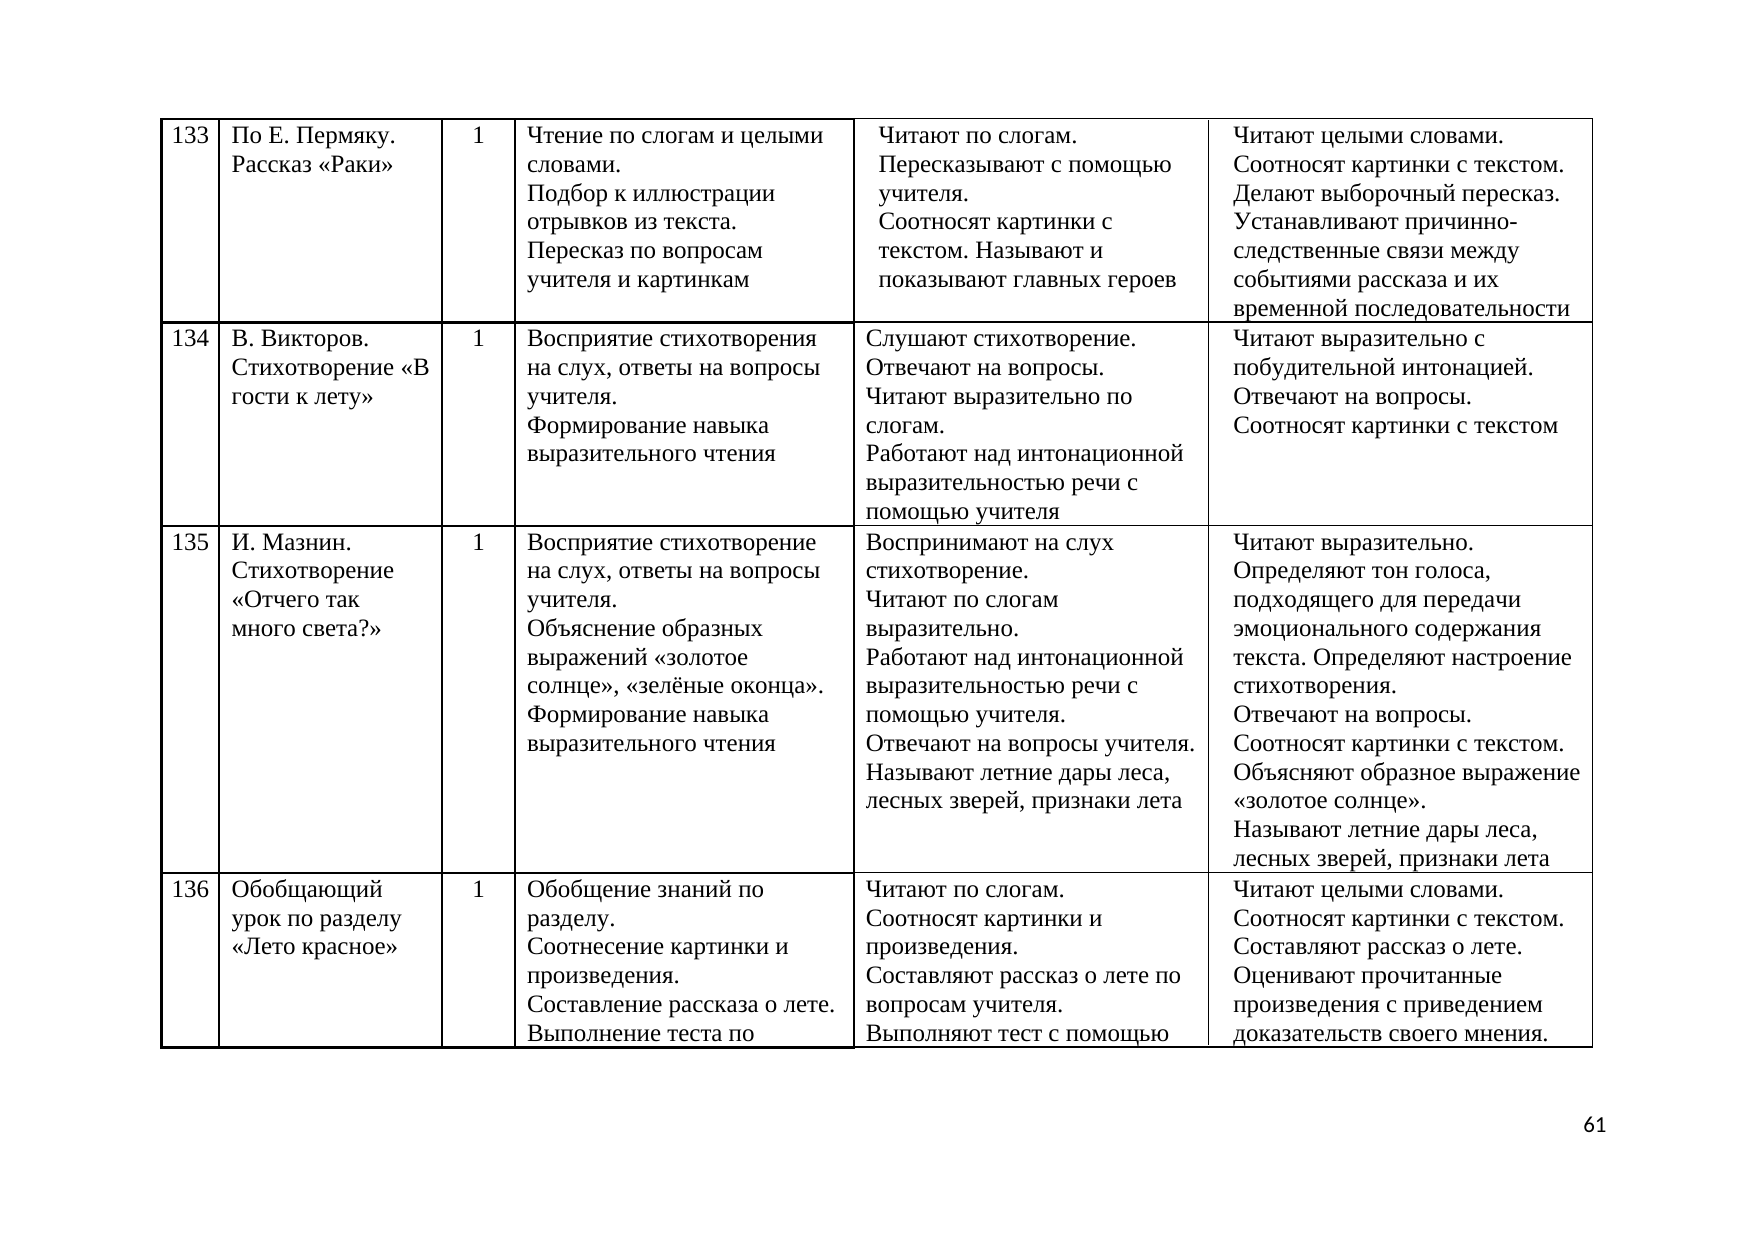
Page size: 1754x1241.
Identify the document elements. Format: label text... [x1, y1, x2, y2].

table_cell 135 [163, 527, 218, 872]
table_header 1 [443, 120, 514, 321]
table_cell Восприятие стихотворение на слух, ответы на вопросы учителя. Объяснение образных выражений «золотое солнце», «зелёные оконца». Формирование навыка выразительного чтения [516, 527, 853, 872]
table_cell Восприятие стихотворения на слух, ответы на вопросы учителя. Формирование навыка выразительного чтения [516, 324, 853, 525]
table_cell 1 [443, 324, 514, 525]
table_cell Слушают стихотворение. Отвечают на вопросы. Читают выразительно по слогам. Работают над интонационной выразительностью речи с помощью учителя [855, 323, 1208, 525]
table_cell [855, 873, 1209, 1046]
table_cell Читают выразительно с побудительной интонацией. Отвечают на вопросы. Соотносят картинки с текстом [1209, 323, 1592, 525]
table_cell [220, 874, 441, 1046]
table_header 133 [163, 120, 218, 321]
table_header Читают целыми словами. Соотносят картинки с текстом. Делают выборочный пересказ. Устанавливают причинно-следственные связи между событиями рассказа и их временной последовательности [1209, 119, 1592, 321]
table_header Читают по слогам. Пересказывают с помощью учителя. Соотносят картинки с текстом. Называют и показывают главных героев [855, 119, 1209, 321]
table_header Чтение по слогам и целыми словами. Подбор к иллюстрации отрывков из текста. Пересказ по вопросам учителя и картинкам [516, 120, 853, 321]
table_cell 136 [163, 874, 218, 1046]
table_cell 1 [443, 527, 514, 872]
table_cell И. Мазнин. Стихотворение «Отчего так много света?» [220, 527, 441, 872]
table_cell Воспринимают на слух стихотворение. Читают по слогам выразительно. Работают над интонационной выразительностью речи с помощью учителя. Отвечают на вопросы учителя. Называют летние дары леса, лесных зверей, признаки лета [855, 526, 1208, 872]
table_cell 134 [163, 324, 218, 525]
table_header По Е. Пермяку. Рассказ «Раки» [220, 120, 441, 321]
table_cell 1 [443, 874, 514, 1046]
table_cell Читают выразительно. Определяют тон голоса, подходящего для передачи эмоционального содержания текста. Определяют настроение стихотворения. Отвечают на вопросы. Соотносят картинки с текстом. Объясняют образное выражение «золотое солнце». Называют летние дары леса, лесных зверей, признаки лета [1209, 526, 1592, 872]
table_cell В. Викторов. Стихотворение «В гости к лету» [220, 324, 441, 525]
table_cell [1209, 873, 1592, 1046]
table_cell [516, 874, 853, 1046]
